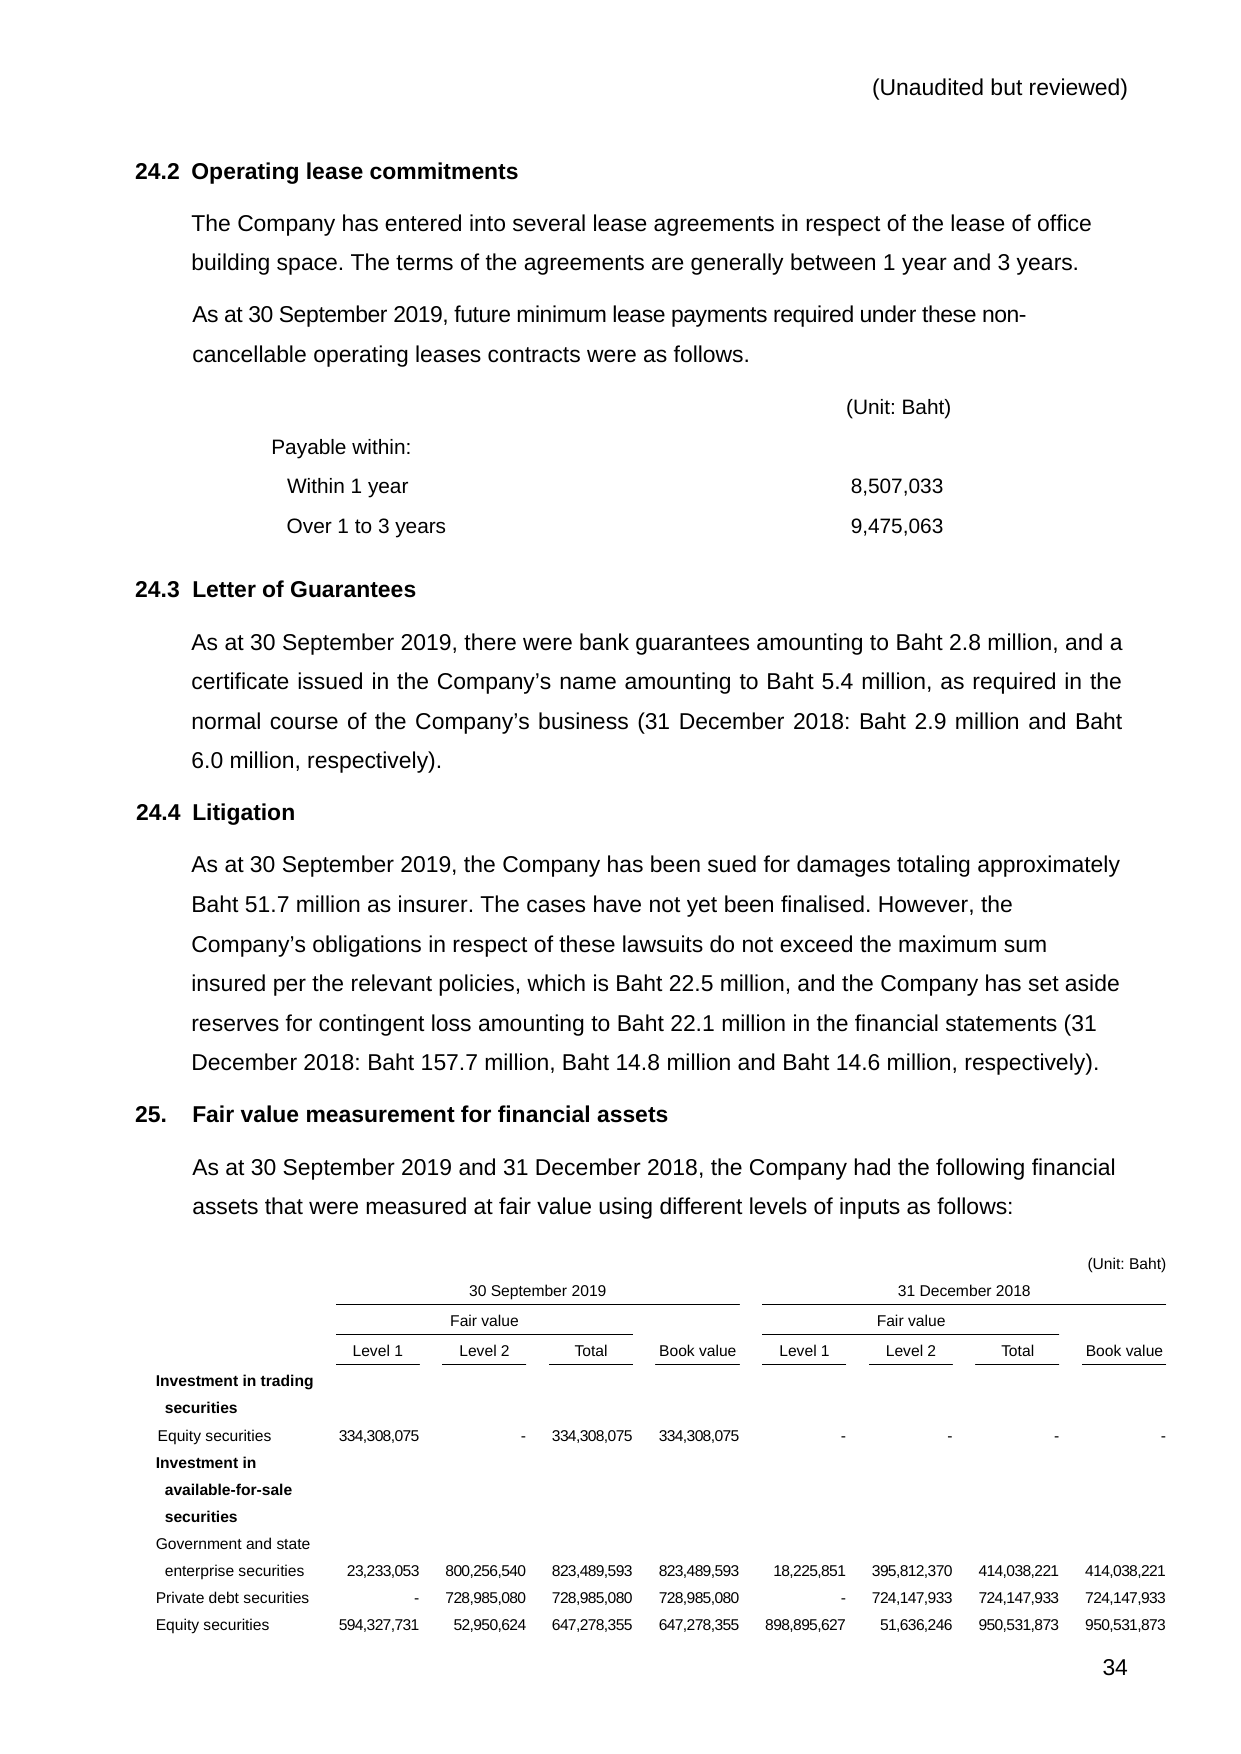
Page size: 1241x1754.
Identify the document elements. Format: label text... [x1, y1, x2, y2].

text As at 30 September 2019, future minimum lease payments required under these non-cancellable operating leases contracts were as follows. [192, 291, 1128, 370]
text As at 30 September 2019 and 31 December 2018, the Company had the following financial assets that were measured at fair value using different levels of inputs as follows: [192, 1143, 1128, 1222]
text The Company has entered into several lease agreements in respect of the lease of office building space. The terms of the agreements are generally between 1 year and 3 years. [135, 199, 1123, 279]
list 25. Fair value measurement for financial assets [135, 1091, 1132, 1131]
text 24.4 Litigation [136, 789, 1123, 829]
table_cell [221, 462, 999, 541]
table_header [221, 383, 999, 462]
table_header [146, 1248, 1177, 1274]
text 24.2 Operating lease commitments [135, 147, 1123, 187]
text As at 30 September 2019, there were bank guarantees amounting to Baht 2.8 million, and a certificate issued in the Company’s name amounting to Baht 5.4 million, as required in the normal course of the Company’s business (31 December 2018: Baht 2.9 million and Baht 6.0 million, respectively). [135, 618, 1123, 777]
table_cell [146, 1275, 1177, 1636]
text As at 30 September 2019, the Company has been sued for damages totaling approximately Baht 51.7 million as insurer. The cases have not yet been finalised. However, the Company’s obligations in respect of these lawsuits do not exceed the maximum sum insured per the relevant policies, which is Baht 22.5 million, and the Company has set aside reserves for contingent loss amounting to Baht 22.1 million in the financial statements (31 December 2018: Baht 157.7 million, Baht 14.8 million and Baht 14.6 million, respectively). [191, 841, 1128, 1079]
text 24.3 Letter of Guarantees [135, 566, 1123, 606]
